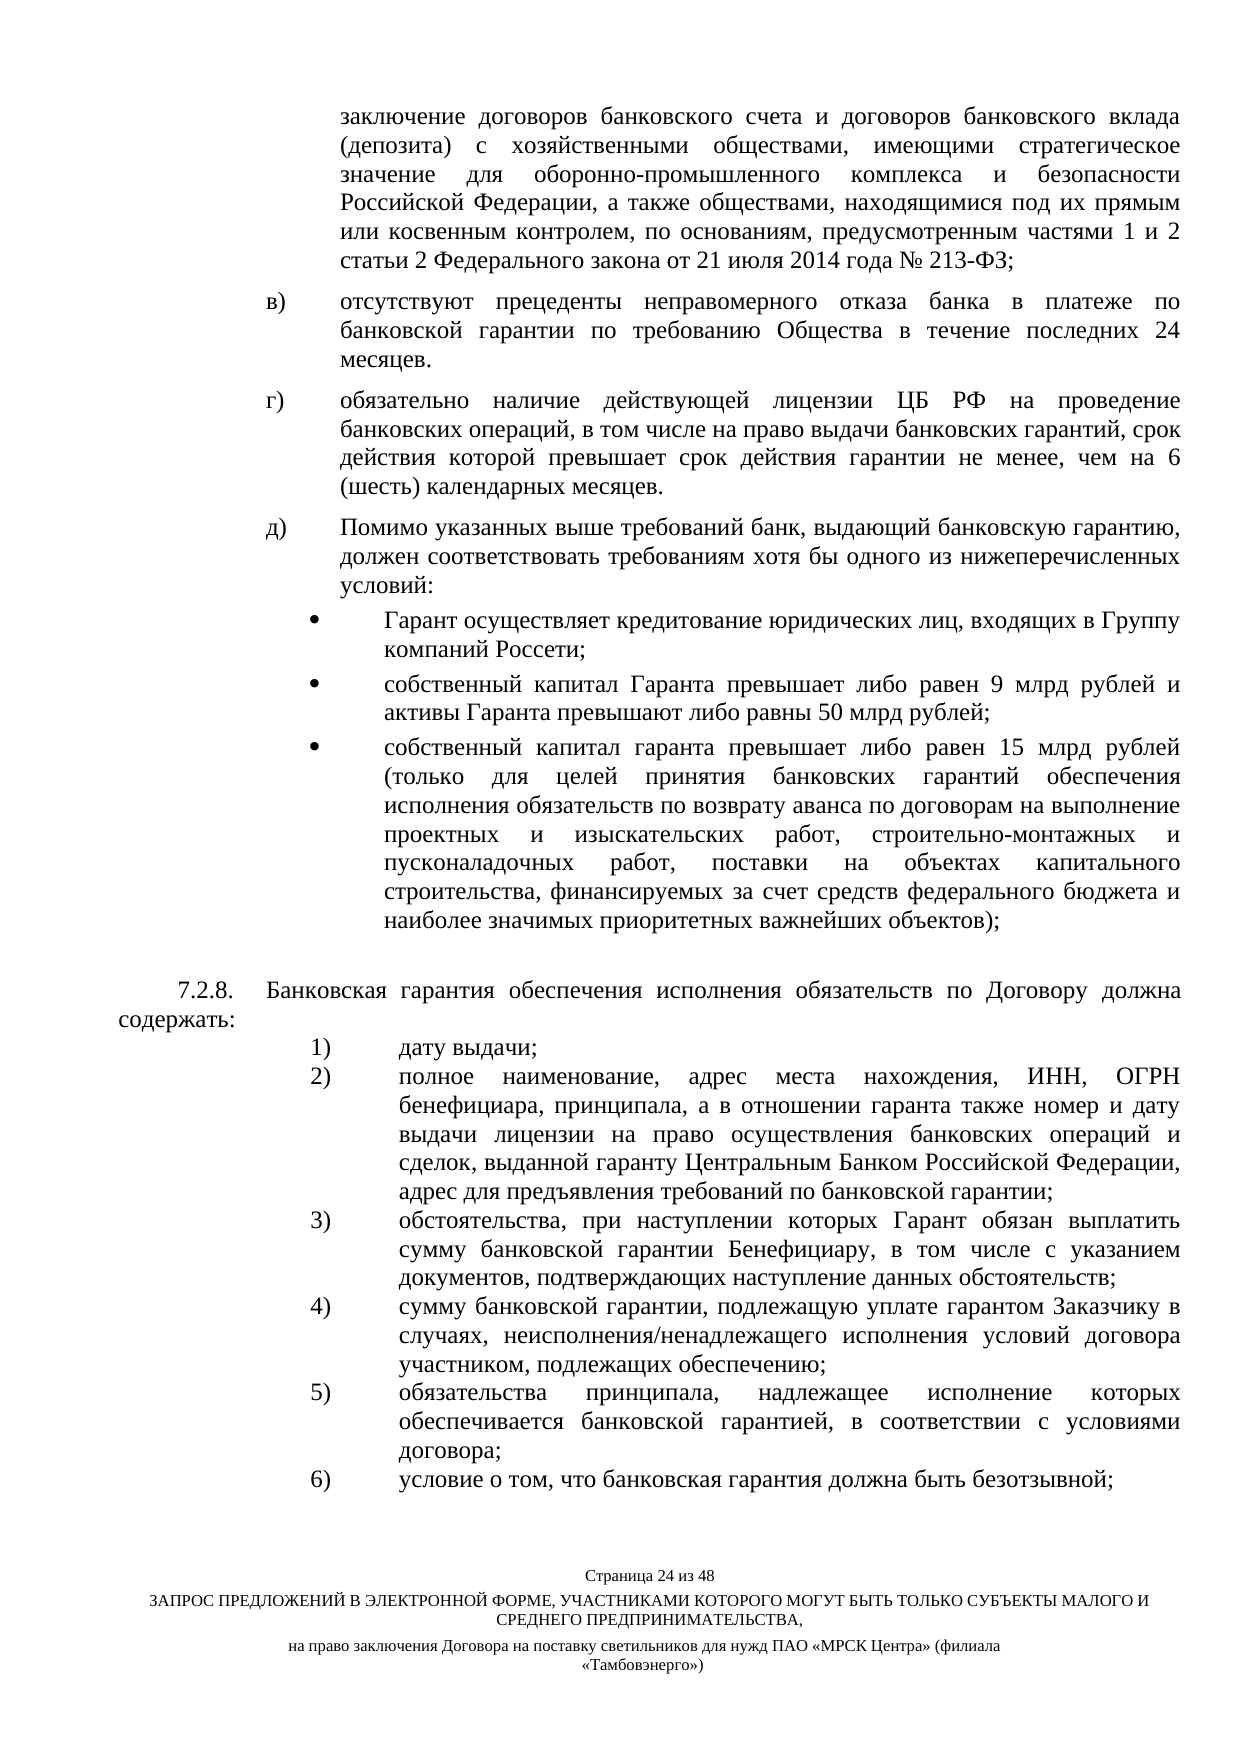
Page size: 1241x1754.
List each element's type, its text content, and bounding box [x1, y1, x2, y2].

list сумму банковской гарантии, подлежащую уплате гарантом Заказчику в случаях, неисполнения/ненадлежащего исполнения условий договора участником, подлежащих обеспечению; [310, 1291, 1181, 1377]
list обстоятельства, при наступлении которых Гарант обязан выплатить сумму банковской гарантии Бенефициару, в том числе с указанием документов, подтверждающих наступление данных обстоятельств; [310, 1205, 1181, 1291]
list собственный капитал гаранта превышает либо равен 15 млрд рублей (только для целей принятия банковских гарантий обеспечения исполнения обязательств по возврату аванса по договорам на выполнение проектных и изыскательских работ, строительно-монтажных и пусконаладочных работ, поставки на объектах капитального строительства, финансируемых за счет средств федерального бюджета и наиболее значимых приоритетных важнейших объектов); [310, 732, 1181, 934]
list условие о том, что банковская гарантия должна быть безотзывной; [310, 1464, 1181, 1492]
list обязательства принципала, надлежащее исполнение которых обеспечивается банковской гарантией, в соответствии с условиями договора; [310, 1377, 1181, 1464]
list Помимо указанных выше требований банк, выдающий банковскую гарантию, должен соответствовать требованиям хотя бы одного из нижеперечисленных условий: [266, 512, 1181, 599]
list дату выдачи; [310, 1032, 1181, 1061]
list Гарант осуществляет кредитование юридических лиц, входящих в Группу компаний Россети; [310, 605, 1181, 662]
list собственный капитал Гаранта превышает либо равен 9 млрд рублей и активы Гаранта превышают либо равны 50 млрд рублей; [310, 669, 1181, 726]
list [266, 101, 1181, 274]
list полное наименование, адрес места нахождения, ИНН, ОГРН бенефициара, принципала, а в отношении гаранта также номер и дату выдачи лицензии на право осуществления банковских операций и сделок, выданной гаранту Центральным Банком Российской Федерации, адрес для предъявления требований по банковской гарантии; [310, 1061, 1181, 1205]
list обязательно наличие действующей лицензии ЦБ РФ на проведение банковских операций, в том числе на право выдачи банковских гарантий, срок действия которой превышает срок действия гарантии не менее, чем на 6 (шесть) календарных месяцев. [266, 385, 1181, 500]
list отсутствуют прецеденты неправомерного отказа банка в платеже по банковской гарантии по требованию Общества в течение последних 24 месяцев. [266, 286, 1181, 372]
list Банковская гарантия обеспечения исполнения обязательств по Договору должна содержать: [118, 975, 1181, 1032]
